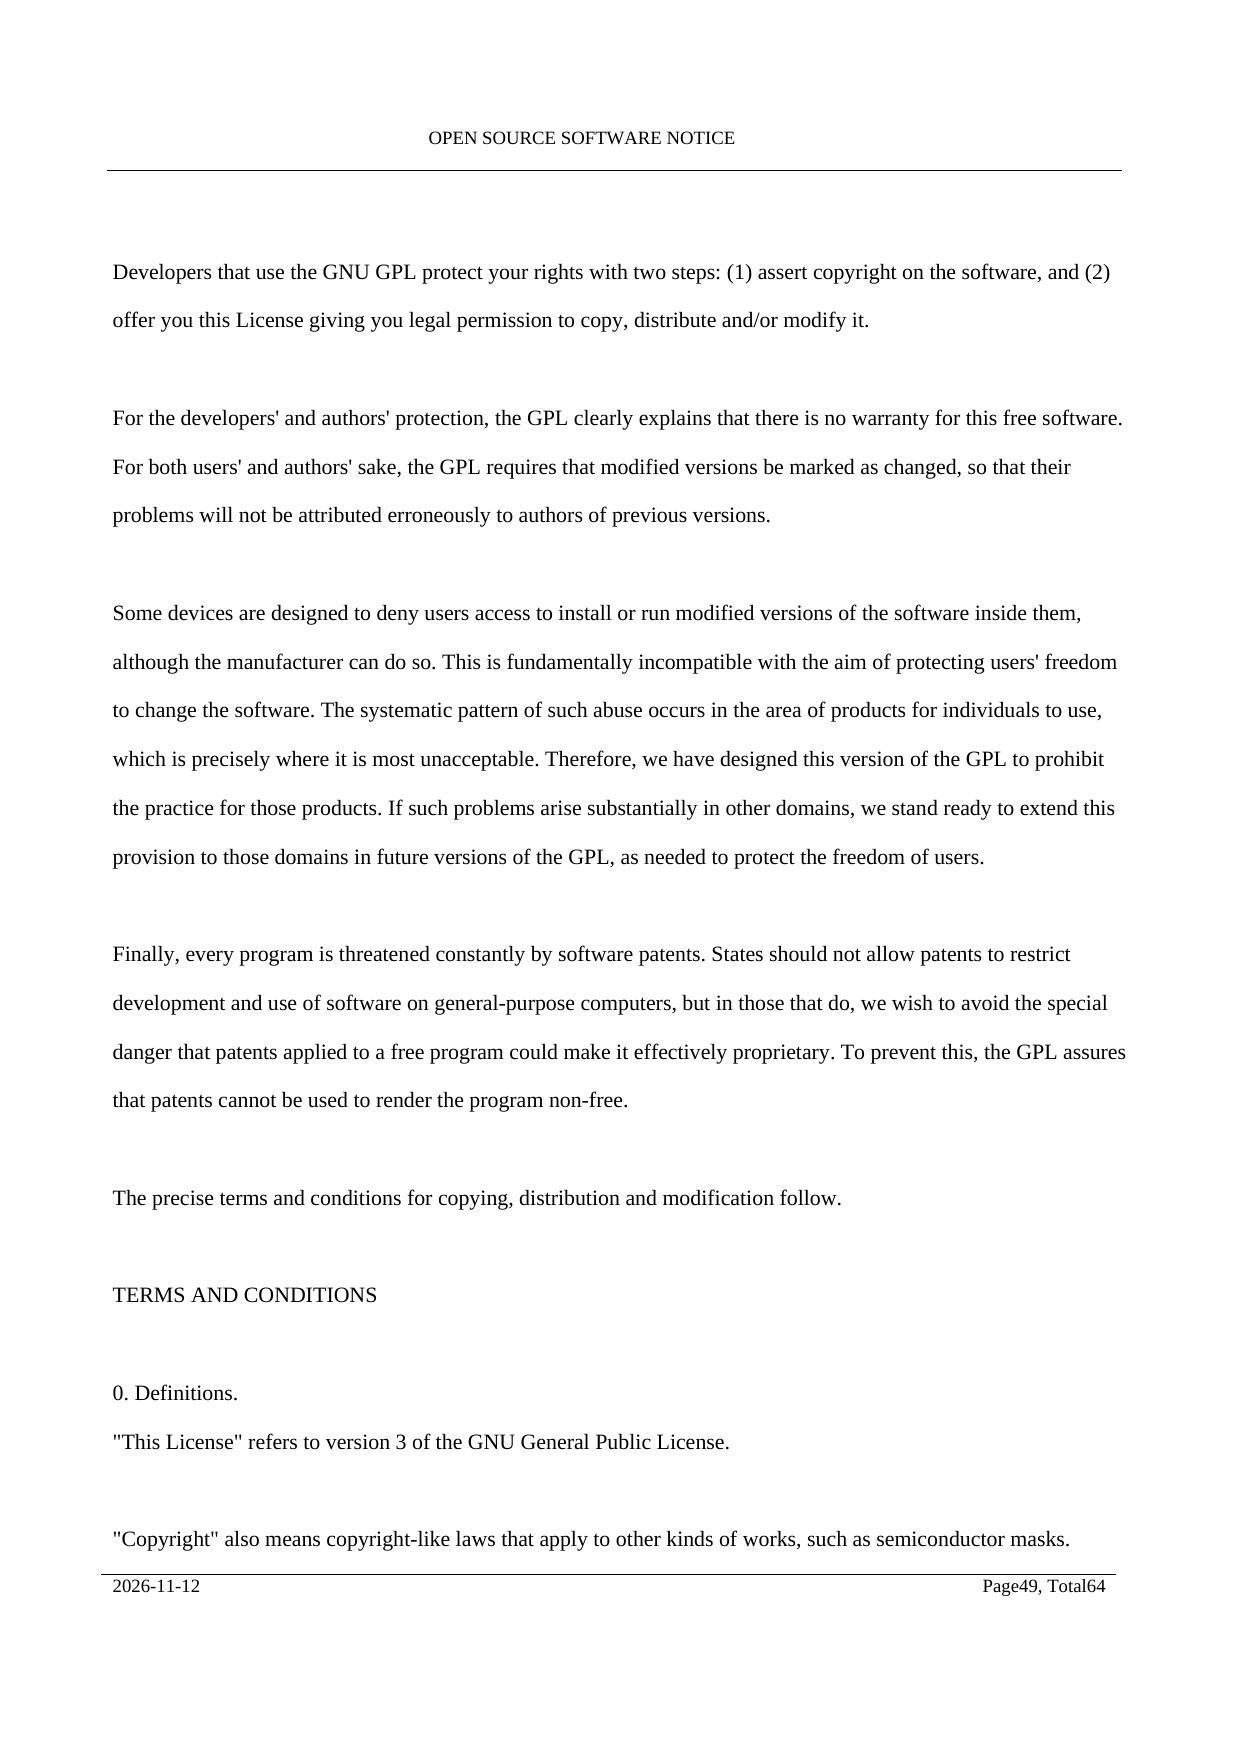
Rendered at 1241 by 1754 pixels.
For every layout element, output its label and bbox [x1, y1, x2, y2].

text [112, 206, 1128, 1555]
